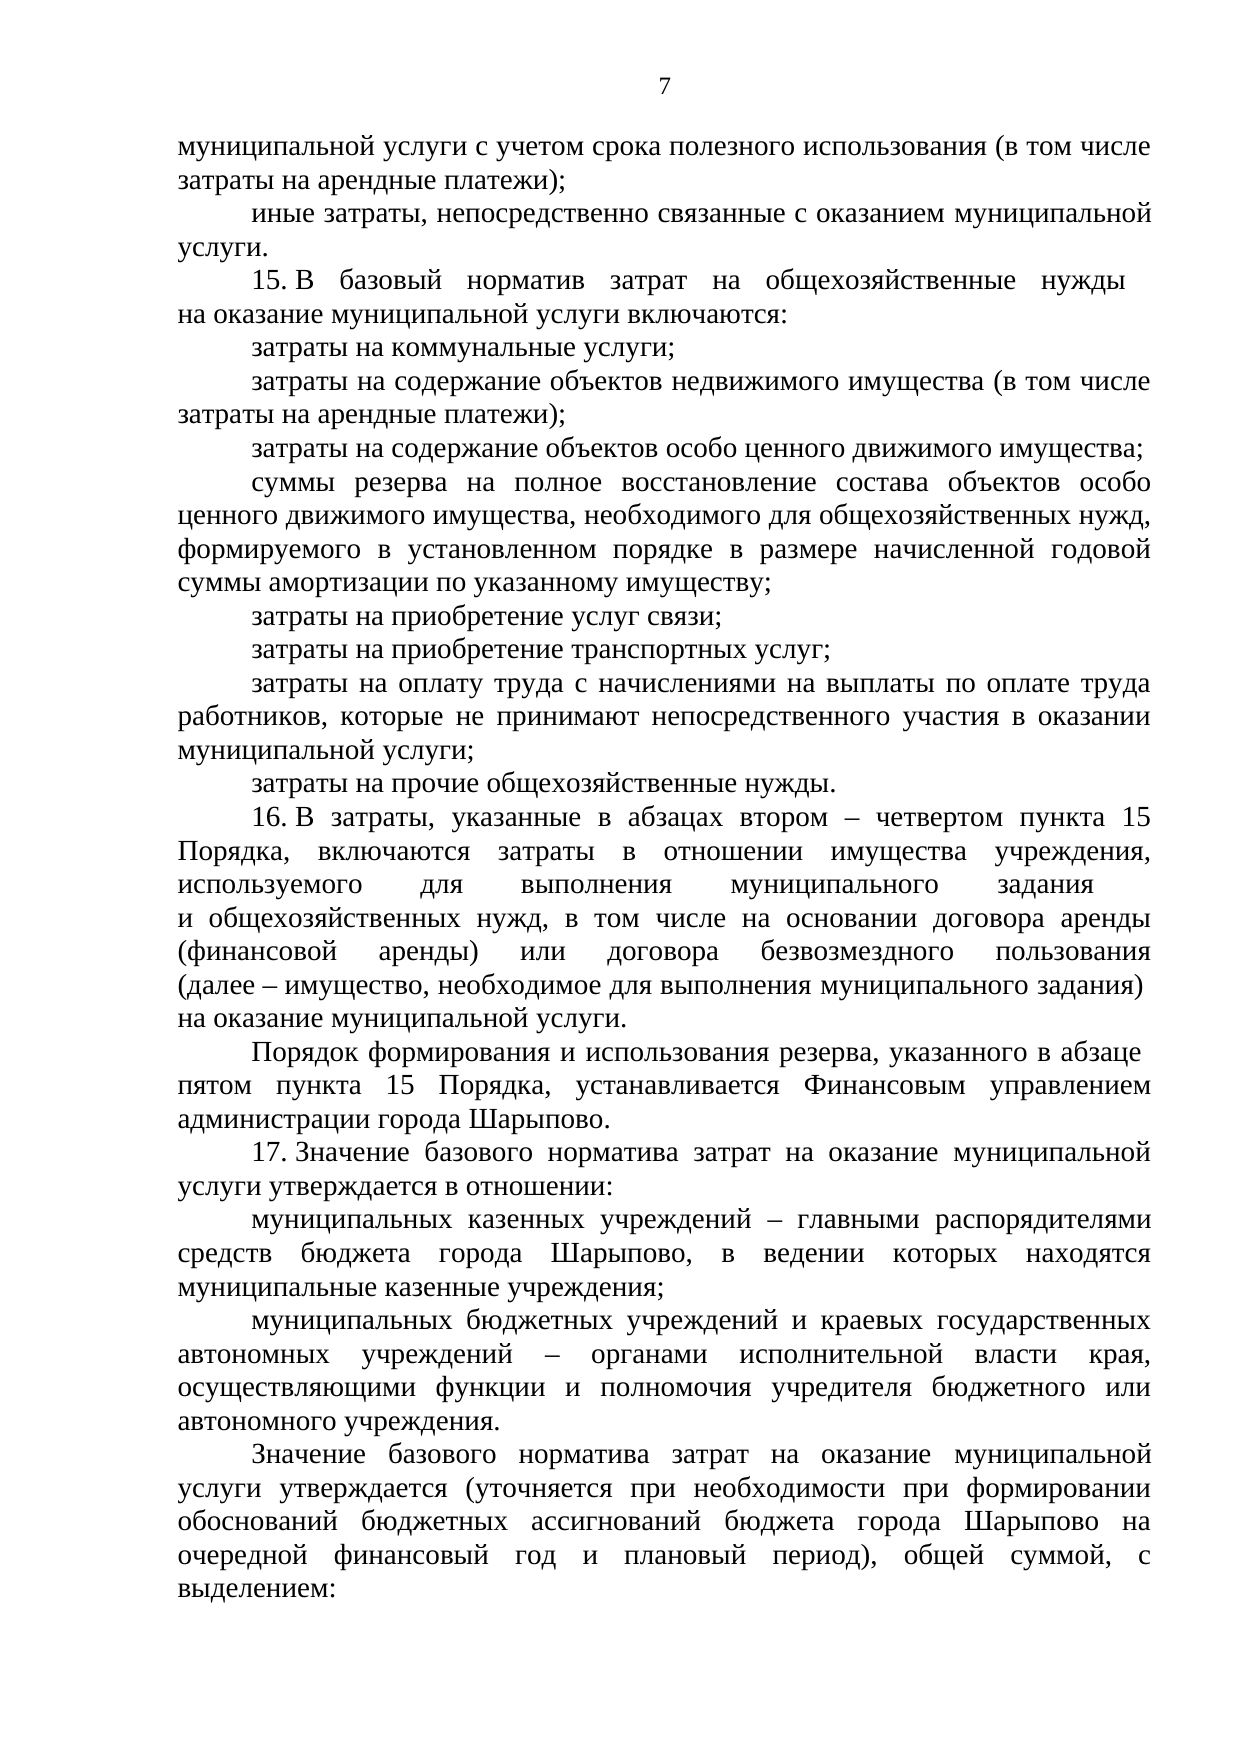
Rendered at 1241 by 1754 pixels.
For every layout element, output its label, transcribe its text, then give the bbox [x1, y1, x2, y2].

text суммы резерва на полное восстановление состава объектов особо ценного движимого имущества, необходимого для общехозяйственных нужд, формируемого в установленном порядке в размере начисленной годовой суммы амортизации по указанному имуществу; [177, 464, 1152, 598]
text 16. В затраты, указанные в абзацах втором – четвертом пункта 15 Порядка, включаются затраты в отношении имущества учреждения, используемого для выполнения муниципального задания и общехозяйственных нужд, в том числе на основании договора аренды (финансовой аренды) или договора безвозмездного пользования (далее – имущество, необходимое для выполнения муниципального задания) на оказание муниципальной услуги. [177, 799, 1152, 1034]
text затраты на коммунальные услуги; [177, 329, 1152, 363]
text затраты на оплату труда с начислениями на выплаты по оплате труда работников, которые не принимают непосредственного участия в оказании муниципальной услуги; [177, 665, 1152, 766]
text затраты на прочие общехозяйственные нужды. [177, 766, 1152, 799]
text затраты на приобретение транспортных услуг; [177, 631, 1152, 665]
text иные затраты, непосредственно связанные с оказанием муниципальной услуги. [177, 195, 1152, 262]
text затраты на приобретение услуг связи; [177, 598, 1152, 631]
text 15. В базовый норматив затрат на общехозяйственные нужды на оказание муниципальной услуги включаются: [177, 262, 1152, 329]
text затраты на содержание объектов особо ценного движимого имущества; [177, 430, 1152, 464]
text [177, 128, 1152, 195]
text Порядок формирования и использования резерва, указанного в абзаце пятом пункта 15 Порядка, устанавливается Финансовым управлением администрации города Шарыпово. [177, 1034, 1152, 1134]
text муниципальных бюджетных учреждений и краевых государственных автономных учреждений – органами исполнительной власти края, осуществляющими функции и полномочия учредителя бюджетного или автономного учреждения. [177, 1302, 1152, 1436]
text Значение базового норматива затрат на оказание муниципальной услуги утверждается (уточняется при необходимости при формировании обоснований бюджетных ассигнований бюджета города Шарыпово на очередной финансовый год и плановый период), общей суммой, с выделением: [177, 1436, 1152, 1604]
text 17. Значение базового норматива затрат на оказание муниципальной услуги утверждается в отношении: [177, 1134, 1152, 1202]
text затраты на содержание объектов недвижимого имущества (в том числе затраты на арендные платежи); [177, 363, 1152, 430]
